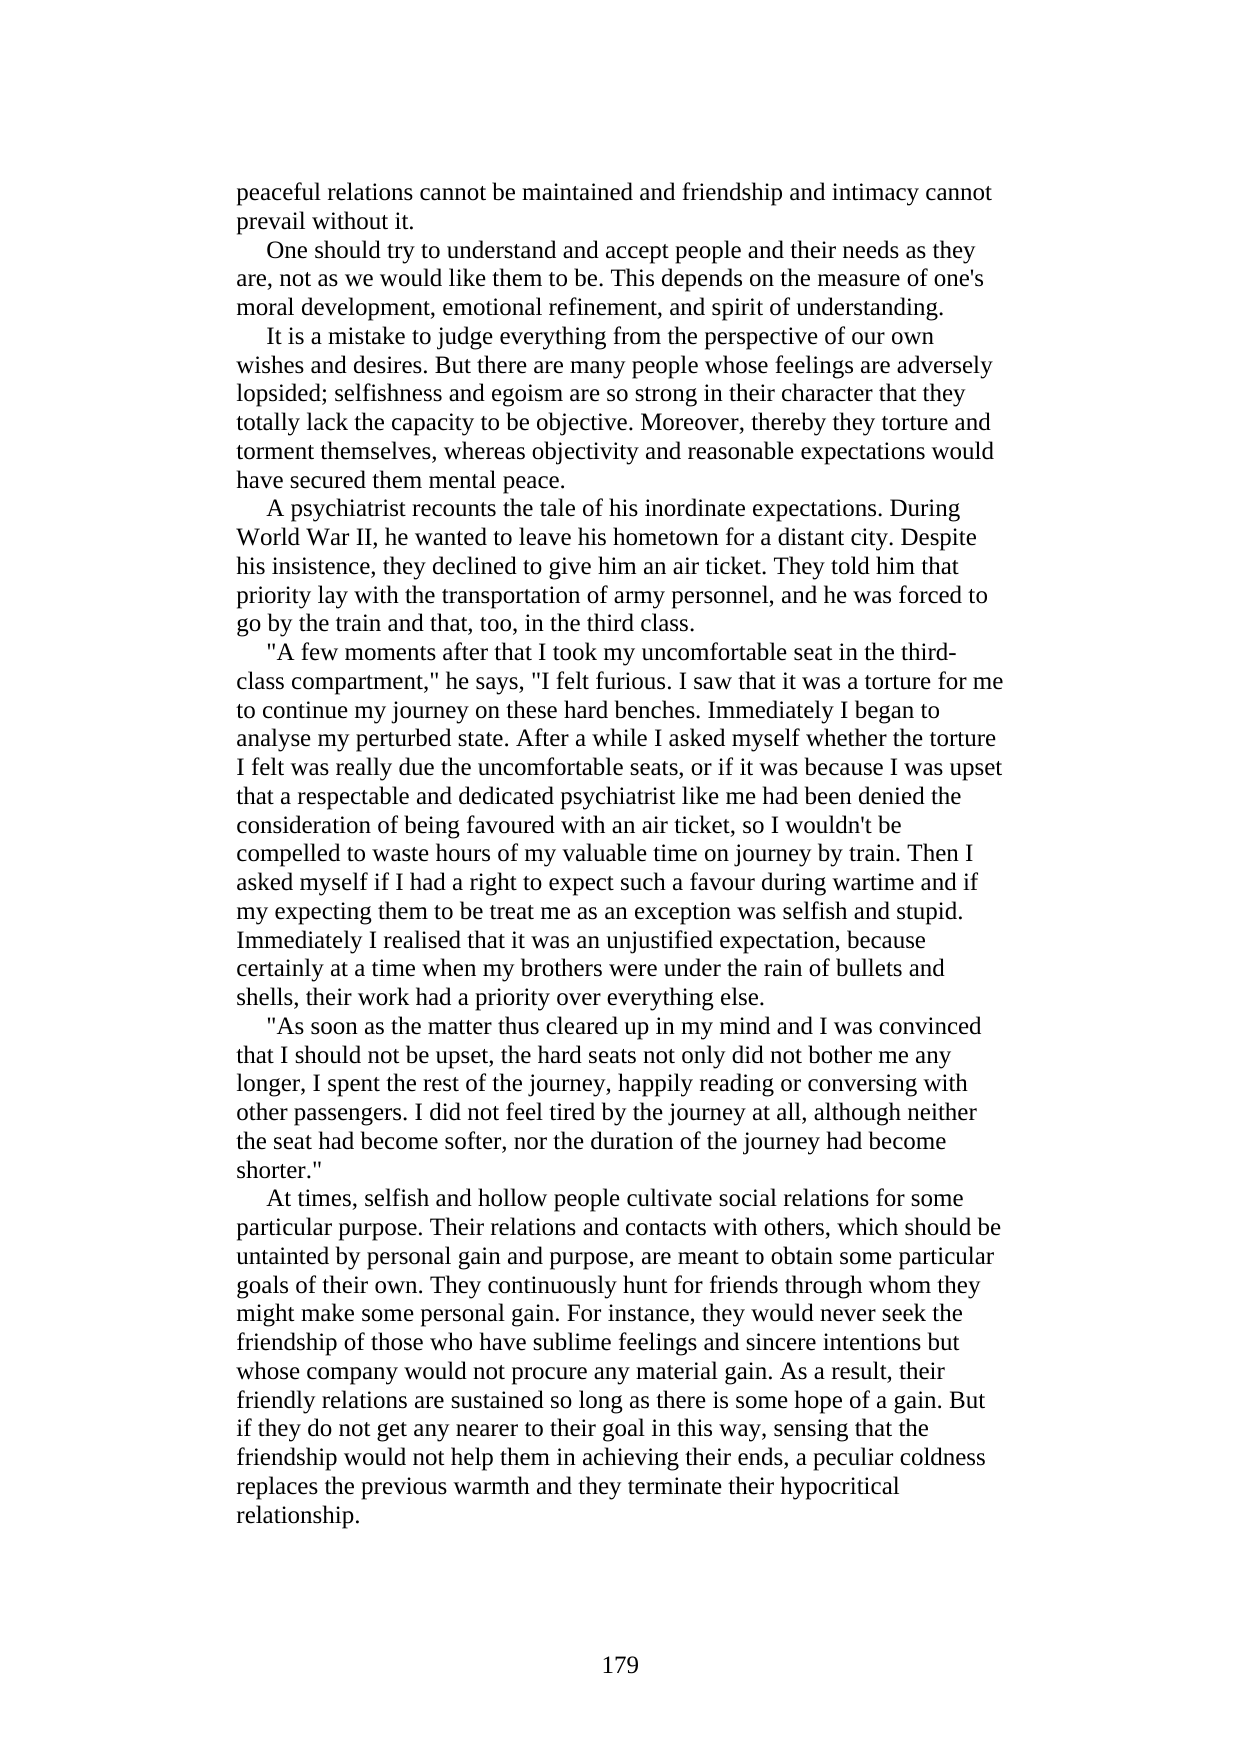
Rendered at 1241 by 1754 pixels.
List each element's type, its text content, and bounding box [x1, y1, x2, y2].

text One should try to understand and accept people and their needs as they are, not as we would like them to be. This depends on the measure of one's moral development, emotional refinement, and spirit of understanding. [236, 235, 1004, 321]
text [236, 177, 1004, 235]
text At times, selfish and hollow people cultivate social relations for some particular purpose. Their relations and contacts with others, which should be untainted by personal gain and purpose, are meant to obtain some particular goals of their own. They continuously hunt for friends through whom they might make some personal gain. For instance, they would never seek the friendship of those who have sublime feelings and sincere intentions but whose company would not procure any material gain. As a result, their friendly relations are sustained so long as there is some hope of a gain. But if they do not get any nearer to their goal in this way, sensing that the friendship would not help them in achieving their ends, a peculiar coldness replaces the previous warmth and they terminate their hypocritical relationship. [236, 1183, 1004, 1528]
text It is a mistake to judge everything from the perspective of our own wishes and desires. But there are many people whose feelings are adversely lopsided; selfishness and egoism are so strong in their character that they totally lack the capacity to be objective. Moreover, thereby they torture and torment themselves, whereas objectivity and reasonable expectations would have secured them mental peace. [236, 321, 1004, 493]
text "As soon as the matter thus cleared up in my mind and I was convinced that I should not be upset, the hard seats not only did not bother me any longer, I spent the rest of the journey, happily reading or conversing with other passengers. I did not feel tired by the journey at all, although neither the seat had become softer, nor the duration of the journey had become shorter." [236, 1011, 1004, 1183]
text A psychiatrist recounts the tale of his inordinate expectations. During World War II, he wanted to leave his hometown for a distant city. Despite his insistence, they declined to give him an air ticket. They told him that priority lay with the transportation of army personnel, and he was forced to go by the train and that, too, in the third class. [236, 493, 1004, 637]
text "A few moments after that I took my uncomfortable seat in the third- class compartment," he says, "I felt furious. I saw that it was a torture for me to continue my journey on these hard benches. Immediately I began to analyse my perturbed state. After a while I asked myself whether the torture I felt was really due the uncomfortable seats, or if it was because I was upset that a respectable and dedicated psychiatrist like me had been denied the consideration of being favoured with an air ticket, so I wouldn't be compelled to waste hours of my valuable time on journey by train. Then I asked myself if I had a right to expect such a favour during wartime and if my expecting them to be treat me as an exception was selfish and stupid. Immediately I realised that it was an unjustified expectation, because certainly at a time when my brothers were under the rain of bullets and shells, their work had a priority over everything else. [236, 637, 1004, 1011]
